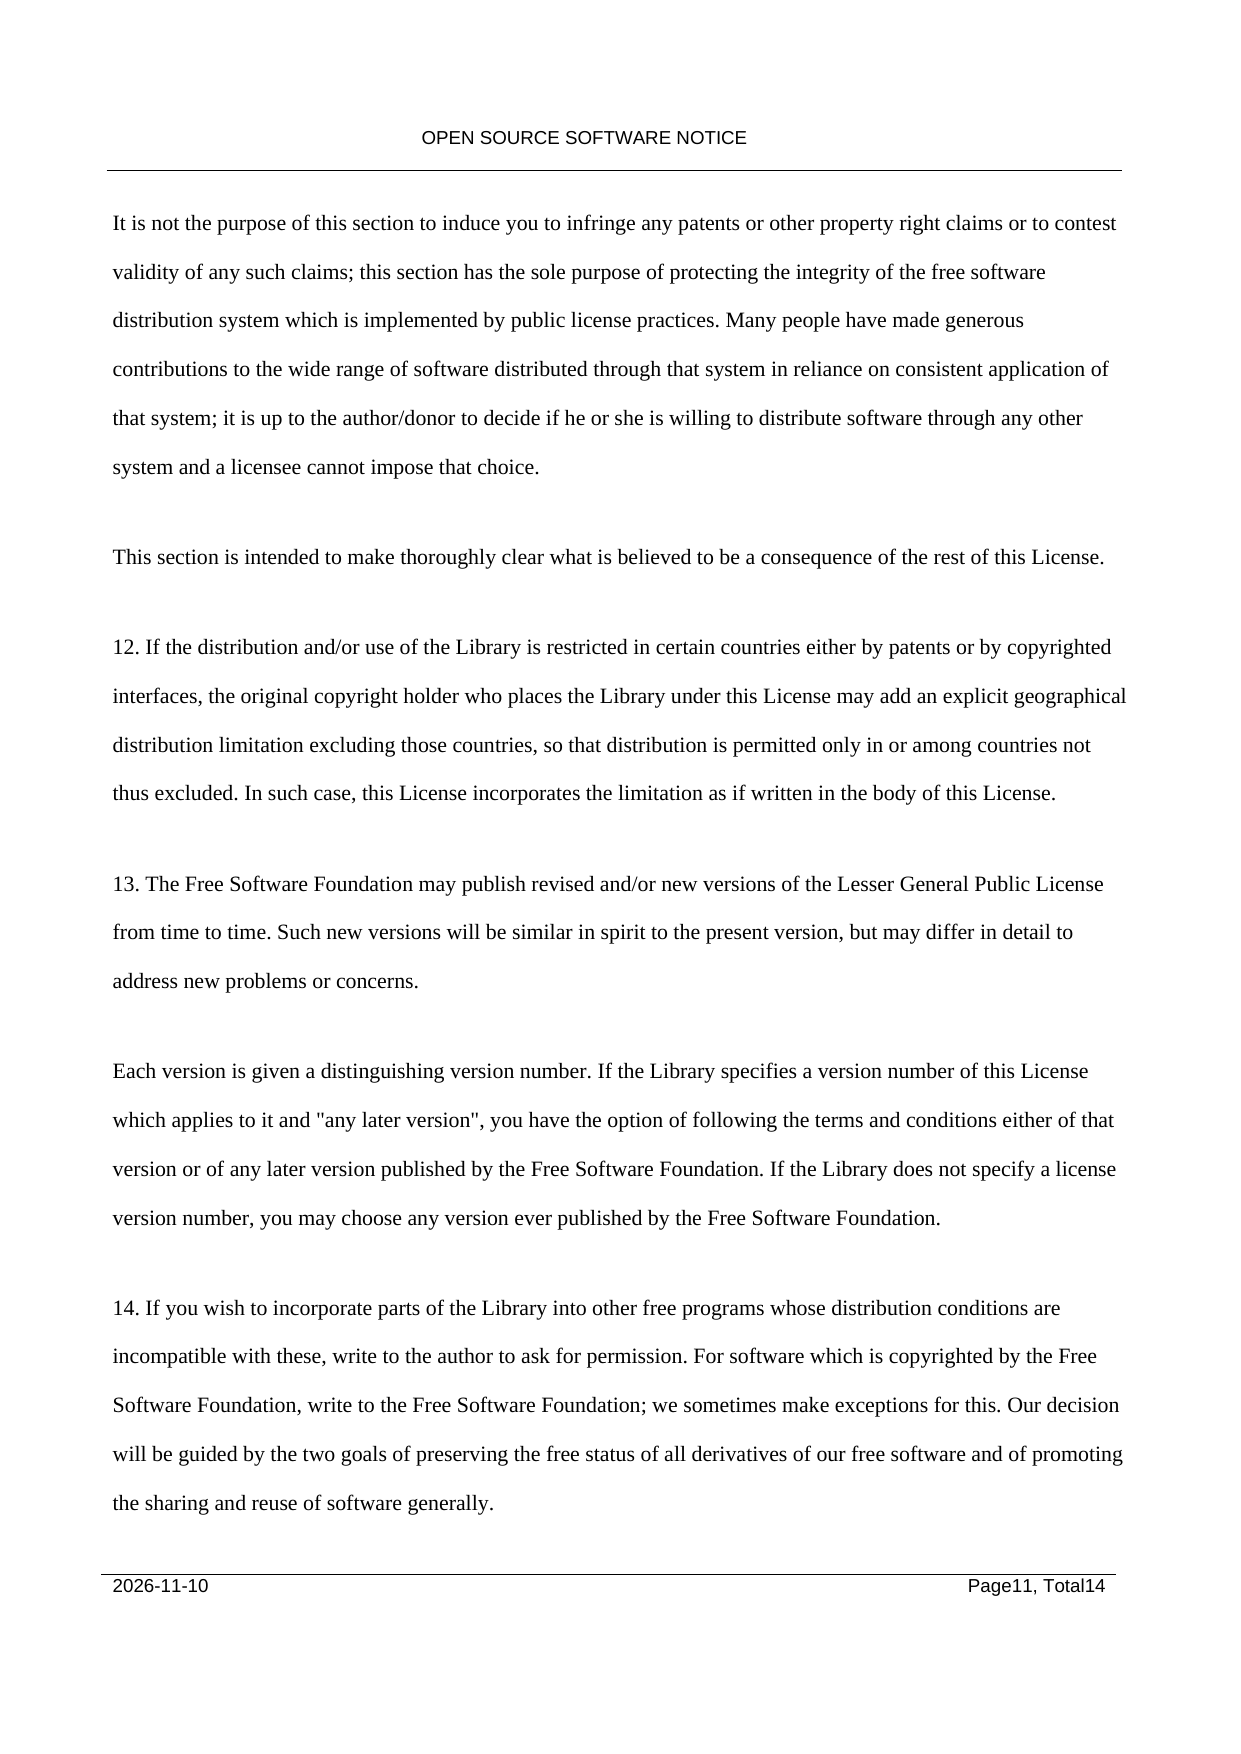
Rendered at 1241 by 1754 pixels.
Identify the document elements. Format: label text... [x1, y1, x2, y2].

text This section is intended to make thoroughly clear what is believed to be a consequence of the rest of this License. [112, 540, 1128, 573]
text 13. The Free Software Foundation may publish revised and/or new versions of the Lesser General Public License from time to time. Such new versions will be similar in spirit to the present version, but may differ in detail to address new problems or concerns. [112, 867, 1128, 997]
text Each version is given a distinguishing version number. If the Library specifies a version number of this License which applies to it and "any later version", you have the option of following the terms and conditions either of that version or of any later version published by the Free Software Foundation. If the Library does not specify a license version number, you may choose any version ever published by the Free Software Foundation. [112, 1055, 1128, 1233]
text 14. If you wish to incorporate parts of the Library into other free programs whose distribution conditions are incompatible with these, write to the author to ask for permission. For software which is copyrighted by the Free Software Foundation, write to the Free Software Foundation; we sometimes make exceptions for this. Our decision will be guided by the two goals of preserving the free status of all derivatives of our free software and of promoting the sharing and reuse of software generally. [112, 1291, 1128, 1519]
text It is not the purpose of this section to induce you to infringe any patents or other property right claims or to contest validity of any such claims; this section has the sole purpose of protecting the integrity of the free software distribution system which is implemented by public license practices. Many people have made generous contributions to the wide range of software distributed through that system in reliance on consistent application of that system; it is up to the author/donor to decide if he or she is willing to distribute software through any other system and a licensee cannot impose that choice. [112, 206, 1128, 483]
text 12. If the distribution and/or use of the Library is restricted in certain countries either by patents or by copyrighted interfaces, the original copyright holder who places the Library under this License may add an explicit geographical distribution limitation excluding those countries, so that distribution is permitted only in or among countries not thus excluded. In such case, this License incorporates the limitation as if written in the body of this License. [112, 631, 1128, 809]
